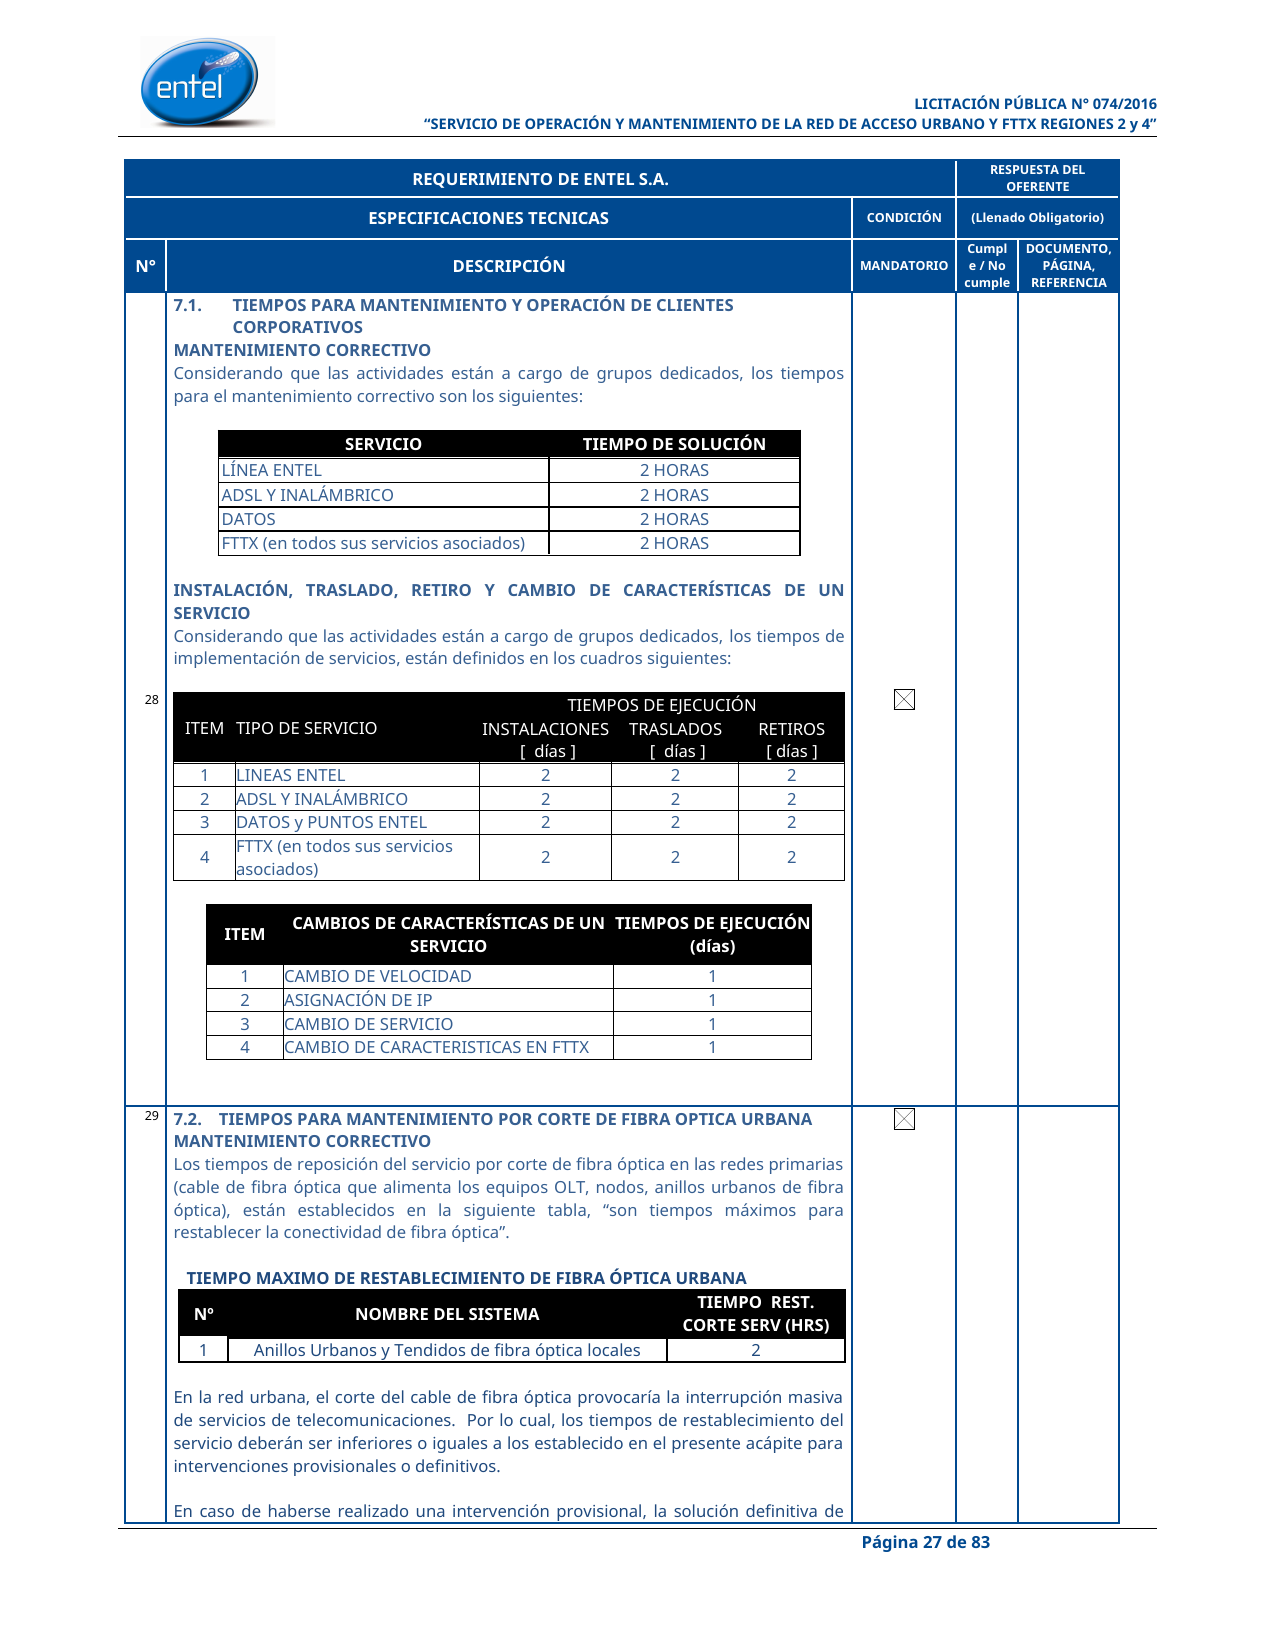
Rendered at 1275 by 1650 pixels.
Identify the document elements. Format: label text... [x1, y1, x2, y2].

table_cell [853, 293, 955, 1105]
table_cell 29 [126, 1107, 165, 1522]
table_cell (Llenado Obligatorio) [957, 198, 1118, 238]
table_cell [1019, 1107, 1118, 1522]
table_cell [957, 293, 1017, 1105]
table_header RESPUESTA DEL OFERENTE [957, 161, 1118, 196]
table_cell DESCRIPCIÓN [167, 240, 851, 291]
picture [140, 36, 276, 128]
table_cell CONDICIÓN [853, 198, 955, 238]
table_cell [957, 1107, 1017, 1522]
table_header REQUERIMIENTO DE ENTEL S.A. [126, 161, 955, 196]
table_cell ESPECIFICACIONES TECNICAS [126, 198, 851, 238]
table_cell MANDATORIO [853, 240, 955, 291]
table_cell Cumple / No cumple [957, 240, 1017, 291]
table_cell [853, 1107, 955, 1522]
table_cell TIEMPOS PARA MANTENIMIENTO Y OPERACIÓN DE CLIENTES CORPORATIVOS MANTENIMIENTO CORRECTIVO Considerando que las actividades están a cargo de grupos dedicados, los tiempos para el mantenimiento correctivo son los siguientes: INSTALACIÓN, TRASLADO, RETIRO Y CAMBIO DE CARACTERÍSTICAS DE UN SERVICIO Considerando que las actividades están a cargo de grupos dedicados, los tiempos de implementación de servicios, están definidos en los cuadros siguientes: [167, 293, 851, 1105]
table_cell N° [126, 240, 165, 291]
table_cell [1019, 293, 1118, 1105]
table_cell 28 [126, 293, 165, 1105]
table_cell DOCUMENTO, PÁGINA, REFERENCIA [1019, 240, 1118, 291]
